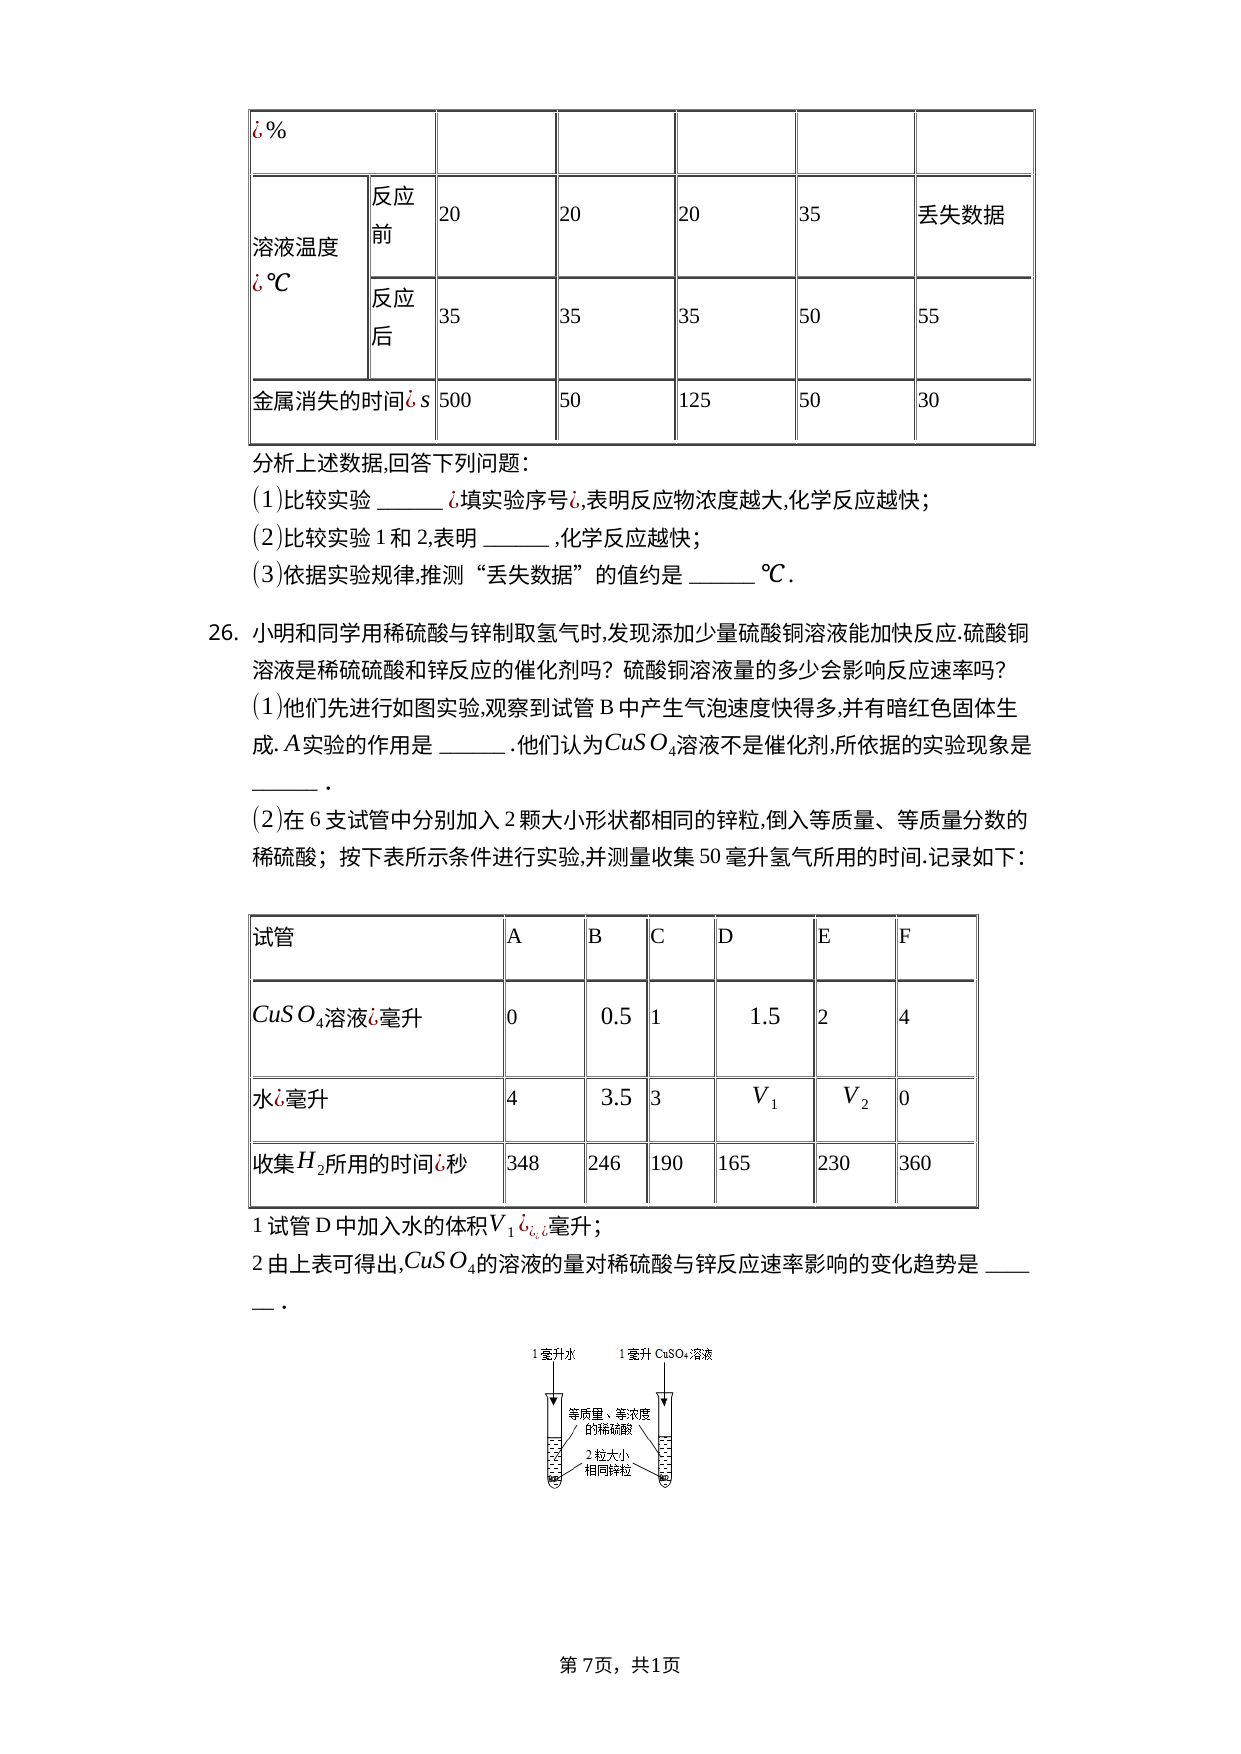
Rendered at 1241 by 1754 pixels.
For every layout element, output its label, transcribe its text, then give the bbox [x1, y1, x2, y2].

table_header F [896, 915, 976, 978]
table_cell 50 [557, 380, 676, 443]
table_cell 4 [898, 979, 978, 1076]
table_cell 55 [917, 276, 1034, 378]
table_cell [717, 982, 813, 1076]
table_cell 0 [898, 1076, 976, 1141]
table_cell 10 [796, 110, 915, 173]
table_cell [587, 982, 646, 1076]
table_cell 反应前 [371, 177, 435, 276]
table_cell 10 [676, 111, 796, 173]
table_cell 0 [506, 982, 584, 1076]
table_cell 35 [438, 279, 555, 378]
table_cell 5 [557, 111, 676, 173]
table_header E [815, 916, 896, 978]
table_header B [585, 915, 648, 978]
table_cell 3 [650, 1079, 714, 1141]
table_cell 20 [438, 177, 555, 276]
table_cell [817, 1079, 895, 1141]
table_cell 4 [506, 1079, 584, 1141]
table_cell 溶液温度 [250, 173, 369, 378]
table_cell 246 [585, 1141, 648, 1206]
table_cell 反应后 [371, 279, 435, 378]
table_cell 165 [715, 1141, 815, 1206]
table_cell 125 [676, 380, 796, 443]
table_cell 15 [915, 110, 1033, 173]
table_cell 348 [504, 1141, 585, 1206]
list 小明和同学用稀硫酸与锌制取氢气时,发现添加少量硫酸铜溶液能加快反应硫酸铜溶液是稀硫硫酸和锌反应的催化剂吗？硫酸铜溶液量的多少会影响反应速率吗？ 他们先进行如图实验,观察到试管B中产生气泡速度快得多,并有暗红色固体生成实验的作用是 ______ 他们认为溶液不是催化剂,所依据的实验现象是 ______ ． 在6支试管中分别加入2颗大小形状都相同的锌粒,倒入等质量、等质量分数的稀硫酸；按下表所示条件进行实验,并测量收集50毫升氢气所用的时间记录如下： [208, 616, 1032, 909]
table_cell 丢失数据 [915, 173, 1034, 276]
table_cell 35 [678, 279, 795, 378]
table_cell 水毫升 [251, 1076, 503, 1141]
table_header A [504, 915, 585, 978]
text 1试管D中加入水的体积毫升； 2由上表可得出,的溶液的量对稀硫酸与锌反应速率影响的变化趋势是 ______ ． [252, 1209, 1032, 1316]
table_cell 190 [648, 1144, 715, 1206]
table_cell 35 [559, 279, 674, 378]
table_cell 30 [915, 378, 1033, 443]
table_cell [717, 1079, 813, 1141]
table_header 试管 [251, 917, 504, 978]
table_cell 2 [817, 982, 895, 1076]
table_cell 5 [436, 110, 557, 173]
table_cell 溶液毫升 [250, 979, 503, 1076]
table_cell 收集所用的时间秒 [251, 1141, 504, 1206]
table_cell 500 [436, 378, 557, 443]
table_header D [715, 915, 815, 978]
table_cell 20 [559, 177, 674, 276]
text 分析上述数据,回答下列问题： 比较实验 ______ 填实验序号,表明反应物浓度越大,化学反应越快； 比较实验1和2,表明 ______ ,化学反应越快； 依据实验规律,推测“丢失数据”的值约是 ______ [252, 446, 1032, 590]
table_cell 金属消失的时间 [251, 378, 436, 443]
table_cell 50 [798, 279, 914, 378]
table_cell 35 [798, 177, 914, 276]
table_cell 20 [678, 177, 795, 276]
table_cell 1 [650, 982, 714, 1076]
table_cell 360 [896, 1141, 976, 1206]
table_header C [648, 916, 715, 978]
table_cell 稀硫酸质量分数 [251, 112, 436, 173]
picture [528, 1341, 712, 1489]
table_cell 50 [796, 378, 915, 443]
table_cell [587, 1079, 646, 1141]
table_cell 230 [815, 1144, 896, 1206]
